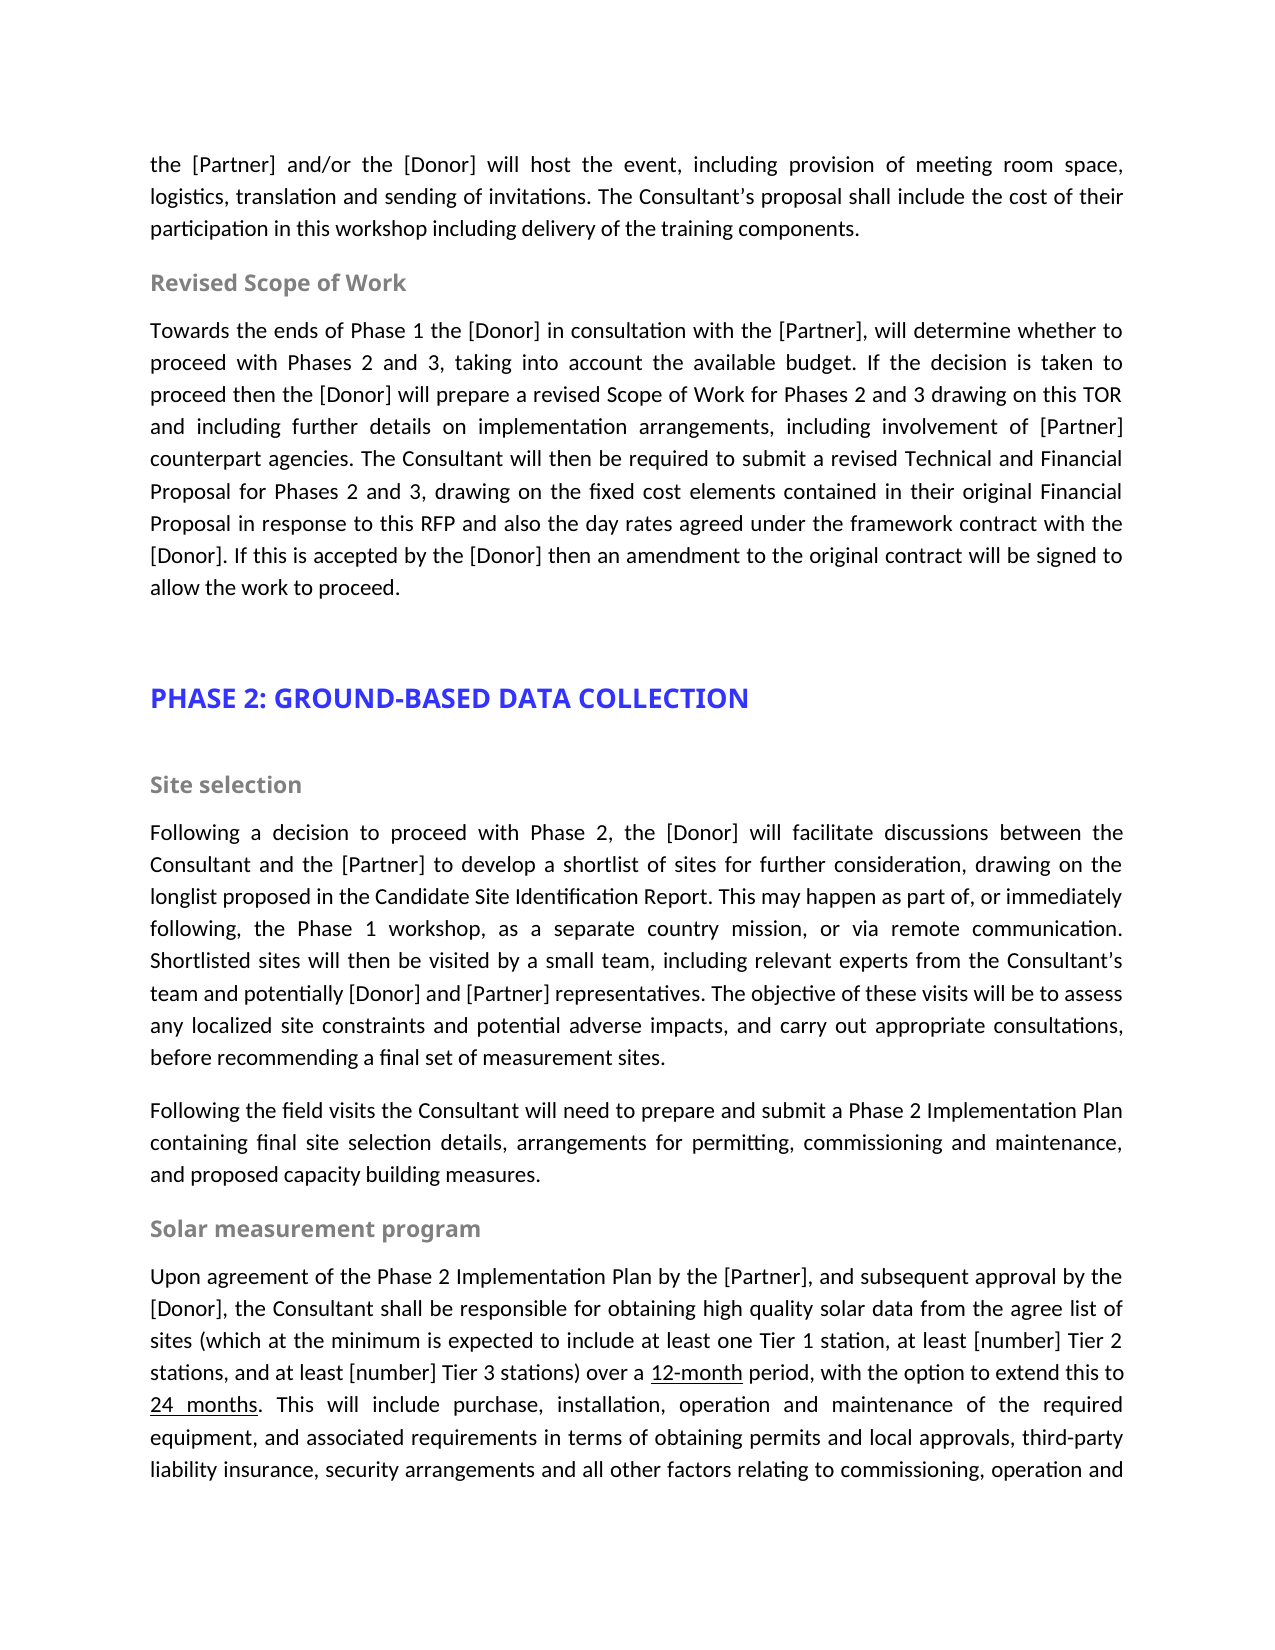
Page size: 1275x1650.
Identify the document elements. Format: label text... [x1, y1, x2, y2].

subtitle Solar measurement program [150, 1213, 1125, 1245]
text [150, 1262, 1125, 1483]
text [150, 150, 1125, 242]
text Towards the ends of Phase 1 the [Donor] in consultation with the [Partner], will determine whether to proceed with Phases 2 and 3, taking into account the available budget. If the decision is taken to proceed then the [Donor] will prepare a revised Scope of Work for Phases 2 and 3 drawing on this TOR and including further details on implementation arrangements, including involvement of [Partner] counterpart agencies. The Consultant will then be required to submit a revised Technical and Financial Proposal for Phases 2 and 3, drawing on the fixed cost elements contained in their original Financial Proposal in response to this RFP and also the day rates agreed under the framework contract with the [Donor]. If this is accepted by the [Donor] then an amendment to the original contract will be signed to allow the work to proceed. [150, 316, 1125, 601]
subtitle Site selection [150, 769, 1125, 801]
subtitle Revised Scope of Work [150, 267, 1125, 299]
subtitle PHASE 2: GROUND-BASED DATA COLLECTION [150, 679, 1125, 716]
text Following a decision to proceed with Phase 2, the [Donor] will facilitate discussions between the Consultant and the [Partner] to develop a shortlist of sites for further consideration, drawing on the longlist proposed in the Candidate Site Identification Report. This may happen as part of, or immediately following, the Phase 1 workshop, as a separate country mission, or via remote communication. Shortlisted sites will then be visited by a small team, including relevant experts from the Consultant’s team and potentially [Donor] and [Partner] representatives. The objective of these visits will be to assess any localized site constraints and potential adverse impacts, and carry out appropriate consultations, before recommending a final set of measurement sites. [150, 818, 1125, 1071]
text Following the field visits the Consultant will need to prepare and submit a Phase 2 Implementation Plan containing final site selection details, arrangements for permitting, commissioning and maintenance, and proposed capacity building measures. [150, 1096, 1125, 1188]
